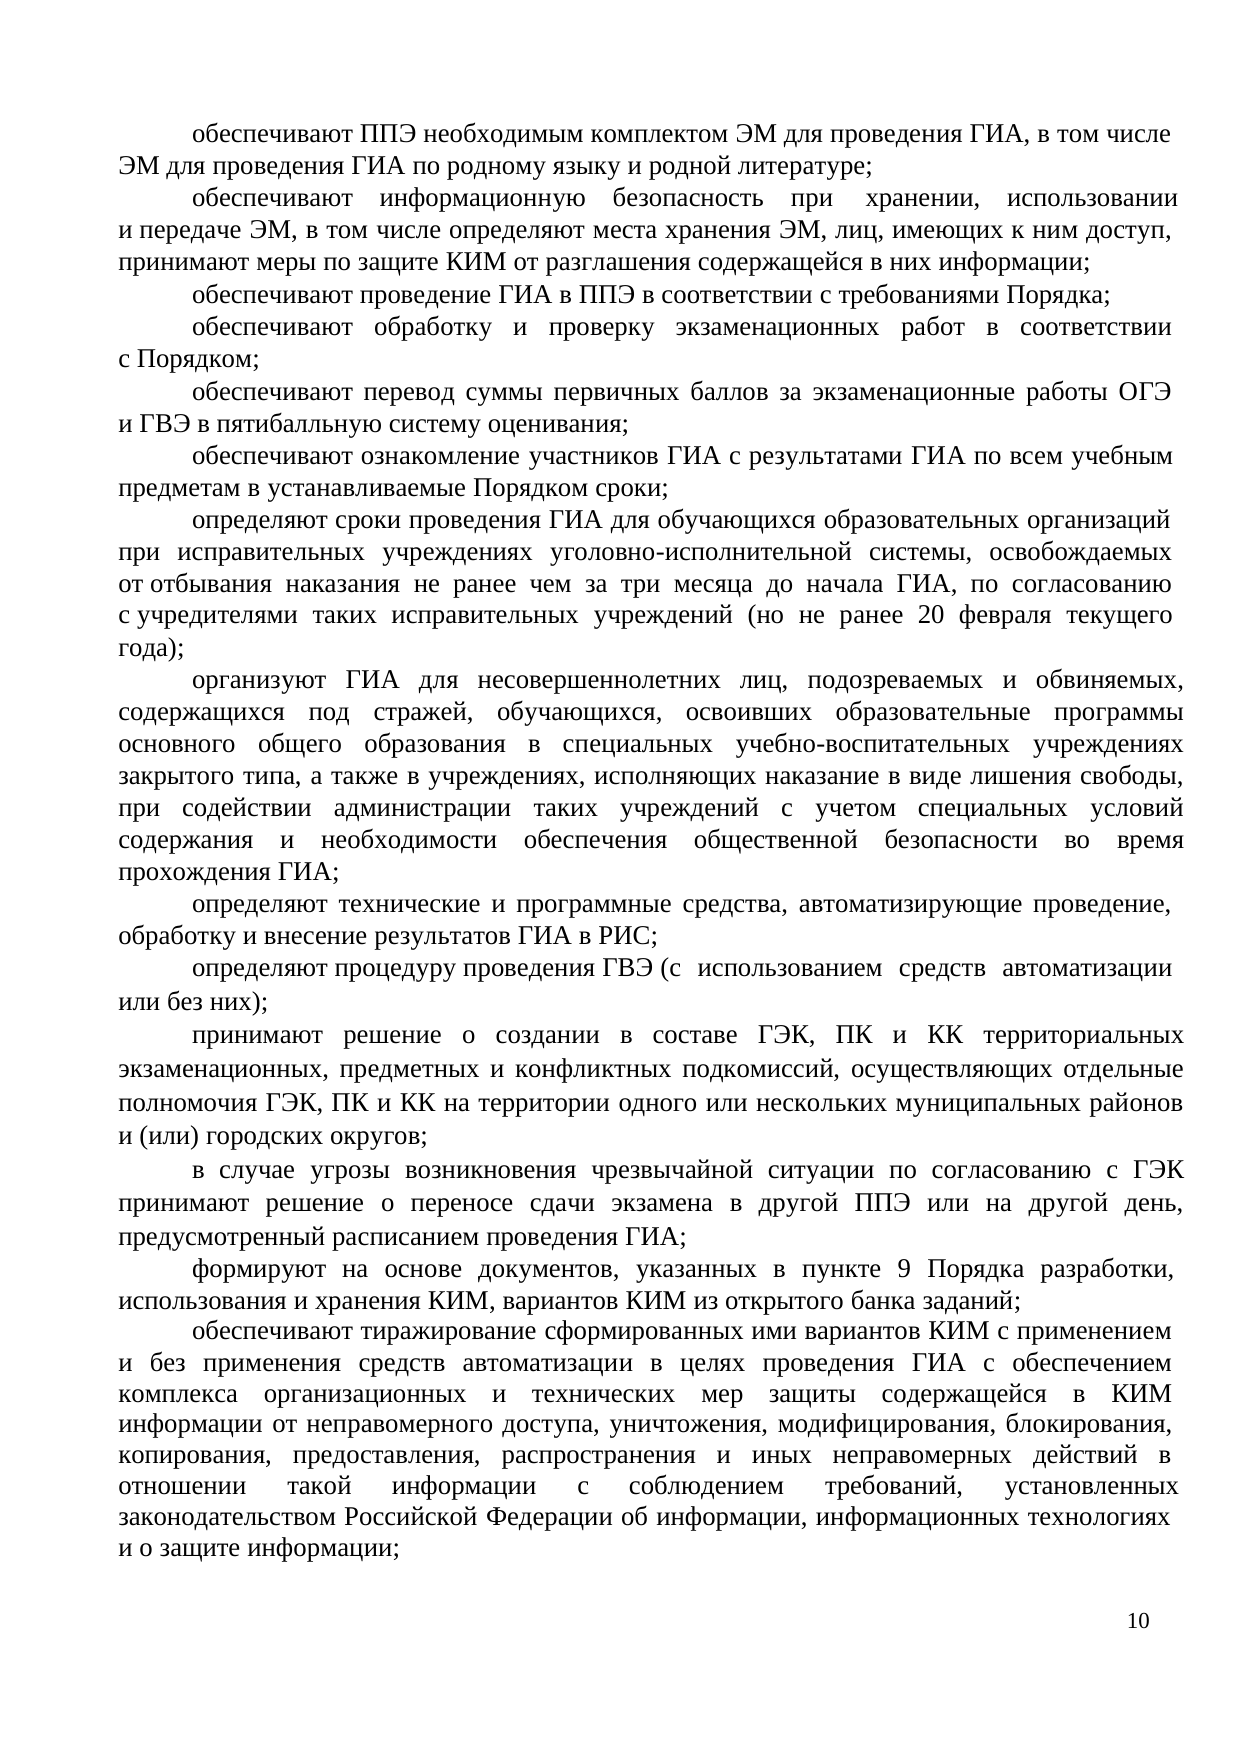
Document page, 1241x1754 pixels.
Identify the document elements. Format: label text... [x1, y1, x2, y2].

text 10 [1127, 1607, 1184, 1633]
text обеспечивают тиражирование сформированных ими вариантов КИМ с применением и без применения средств автоматизации в целях проведения ГИА с обеспечением комплекса организационных и технических мер защиты содержащейся в КИМ информации от неправомерного доступа, уничтожения, модифицирования, блокирования, копирования, предоставления, распространения и иных неправомерных действий в отношении такой информации с соблюдением требований, установленных законодательством Российской Федерации об информации, информационных технологиях и о защите информации; [118, 1315, 1189, 1562]
text определяют процедуру проведения ГВЭ (с использованием средств автоматизации или без них); [118, 951, 1188, 1016]
text обеспечивают перевод суммы первичных баллов за экзаменационные работы ОГЭ и ГВЭ в пятибалльную систему оценивания; [118, 375, 1188, 438]
text обеспечивают проведение ГИА в ППЭ в соответствии с требованиями Порядка; обеспечивают обработку и проверку экзаменационных работ в соответствии [192, 278, 1188, 341]
text в случае угрозы возникновения чрезвычайной ситуации по согласованию с ГЭК принимают решение о переносе сдачи экзамена в другой ППЭ или на другой день, предусмотренный расписанием проведения ГИА; [118, 1153, 1184, 1251]
text формируют на основе документов, указанных в пункте 9 Порядка разработки, использования и хранения КИМ, вариантов КИМ из открытого банка заданий; [118, 1253, 1188, 1315]
text обеспечивают информационную безопасность при хранении, использовании и передаче ЭМ, в том числе определяют места хранения ЭМ, лиц, имеющих к ним доступ, принимают меры по защите КИМ от разглашения содержащейся в них информации; [118, 182, 1188, 277]
text определяют сроки проведения ГИА для обучающихся образовательных организаций при исправительных учреждениях уголовно-исполнительной системы, освобождаемых от отбывания наказания не ранее чем за три месяца до начала ГИА, по согласованию с учредителями таких исправительных учреждений (но не ранее 20 февраля текущего года); [118, 503, 1188, 662]
text определяют технические и программные средства, автоматизирующие проведение, обработку и внесение результатов ГИА в РИС; [118, 887, 1188, 950]
text с Порядком; [118, 342, 1184, 374]
text принимают решение о создании в составе ГЭК, ПК и КК территориальных экзаменационных, предметных и конфликтных подкомиссий, осуществляющих отдельные полномочия ГЭК, ПК и КК на территории одного или нескольких муниципальных районов и (или) городских округов; [118, 1018, 1184, 1150]
text обеспечивают ознакомление участников ГИА с результатами ГИА по всем учебным предметам в устанавливаемые Порядком сроки; [118, 439, 1188, 502]
text обеспечивают ППЭ необходимым комплектом ЭМ для проведения ГИА, в том числе ЭМ для проведения ГИА по родному языку и родной литературе; [118, 117, 1187, 180]
text организуют ГИА для несовершеннолетних лиц, подозреваемых и обвиняемых, содержащихся под стражей, обучающихся, освоивших образовательные программы основного общего образования в специальных учебно-воспитательных учреждениях закрытого типа, а также в учреждениях, исполняющих наказание в виде лишения свободы, при содействии администрации таких учреждений с учетом специальных условий содержания и необходимости обеспечения общественной безопасности во время прохождения ГИА; [118, 663, 1184, 886]
